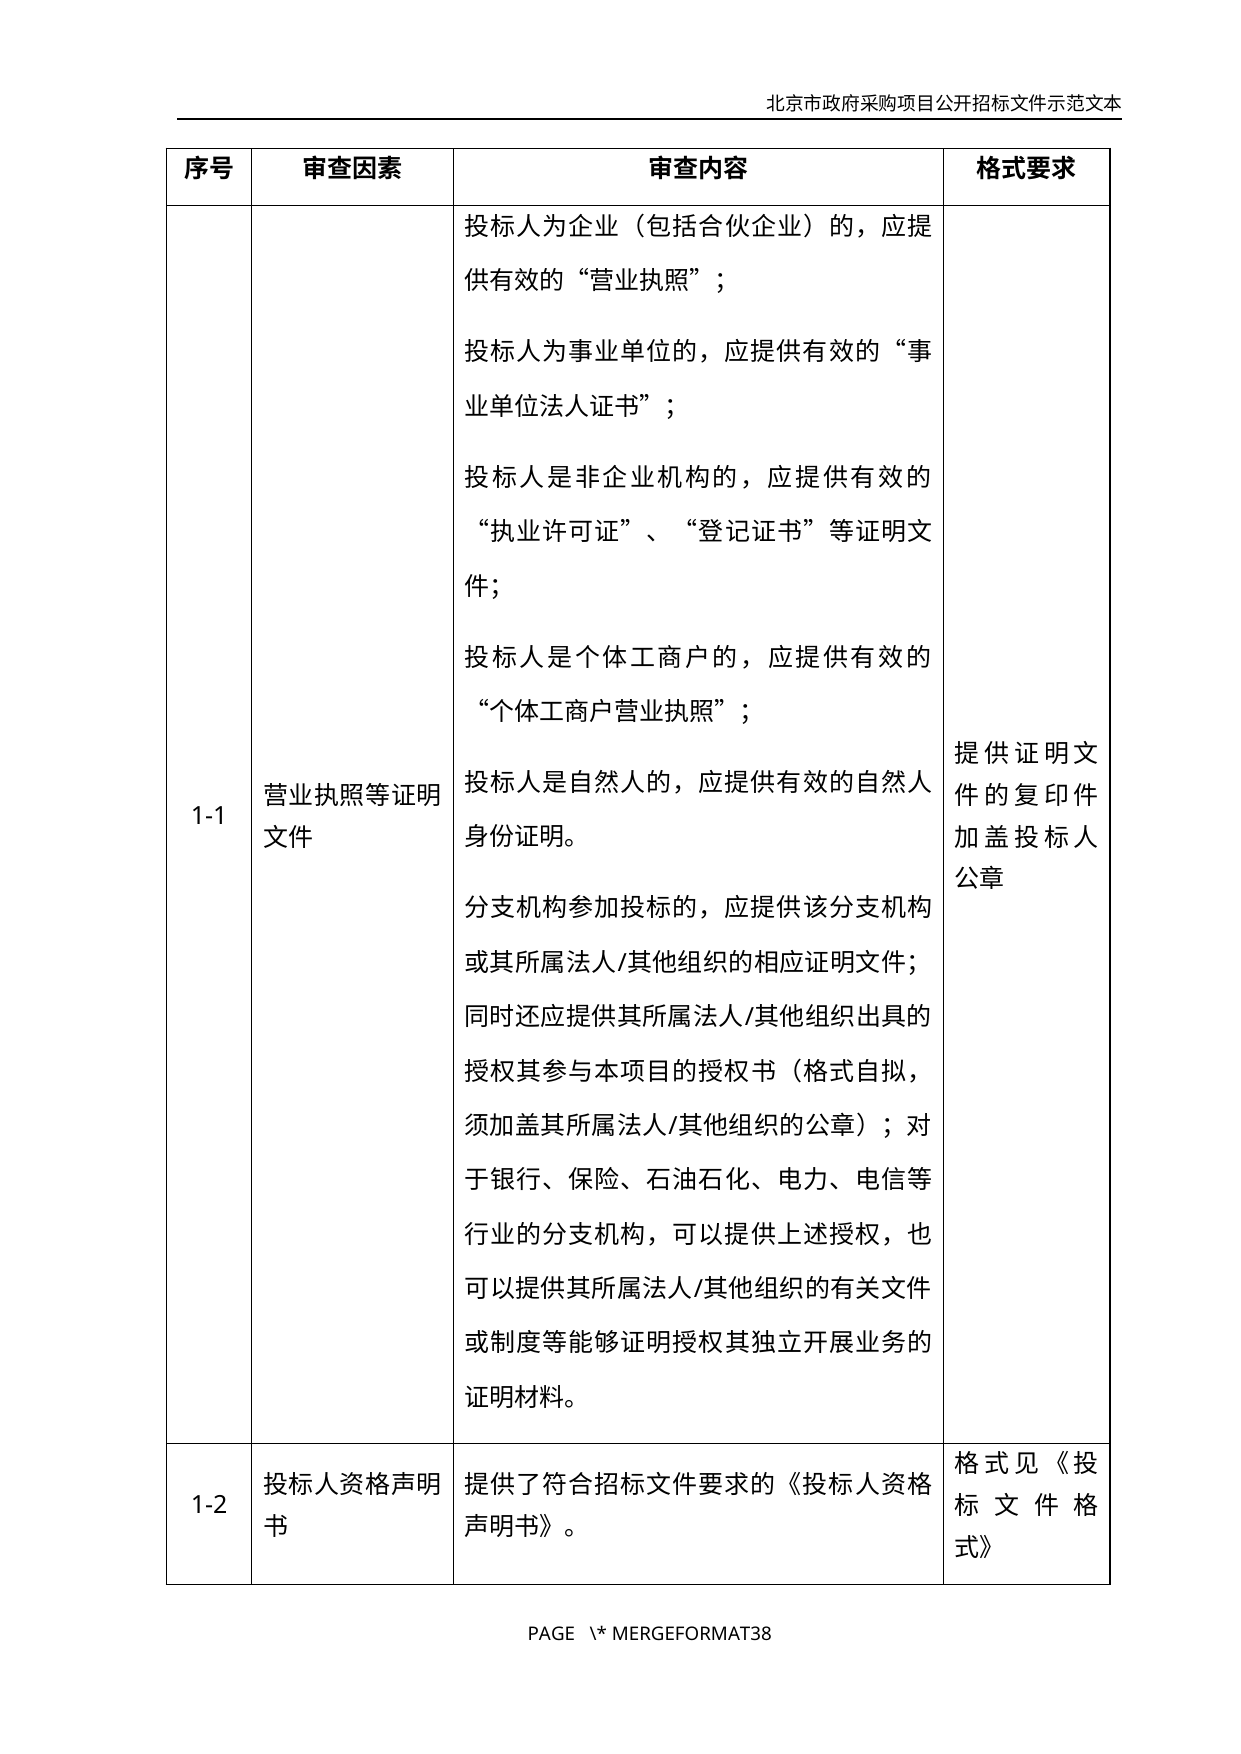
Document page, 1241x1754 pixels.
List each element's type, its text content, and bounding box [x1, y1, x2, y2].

table_header 格式要求 [944, 149, 1109, 205]
table_cell 提供了符合招标文件要求的《投标人资格声明书》。 [454, 1444, 943, 1584]
table_cell 1-1 [167, 206, 251, 1443]
table_cell 投标人资格声明书 [252, 1444, 453, 1584]
table_cell 投标人为企业（包括合伙企业）的，应提供有效的“营业执照”； 投标人为事业单位的，应提供有效的“事业单位法人证书”； 投标人是非企业机构的，应提供有效的“执业许可证”、“登记证书”等证明文件； 投标人是个体工商户的，应提供有效的“个体工商户营业执照”； 投标人是自然人的，应提供有效的自然人身份证明。 分支机构参加投标的，应提供该分支机构或其所属法人/其他组织的相应证明文件；同时还应提供其所属法人/其他组织出具的授权其参与本项目的授权书（格式自拟，须加盖其所属法人/其他组织的公章）；对于银行、保险、石油石化、电力、电信等行业的分支机构，可以提供上述授权，也可以提供其所属法人/其他组织的有关文件或制度等能够证明授权其独立开展业务的证明材料。 [454, 206, 943, 1443]
table_header 序号 [167, 149, 251, 205]
table_cell 营业执照等证明文件 [252, 206, 453, 1443]
table_header 审查内容 [454, 149, 943, 205]
table_cell 格式见《投标文件格式》 [944, 1444, 1109, 1584]
table_cell 1-2 [167, 1444, 251, 1584]
table_cell 提供证明文件的复印件加盖投标人公章 [944, 206, 1109, 1443]
table_header 审查因素 [252, 149, 453, 205]
